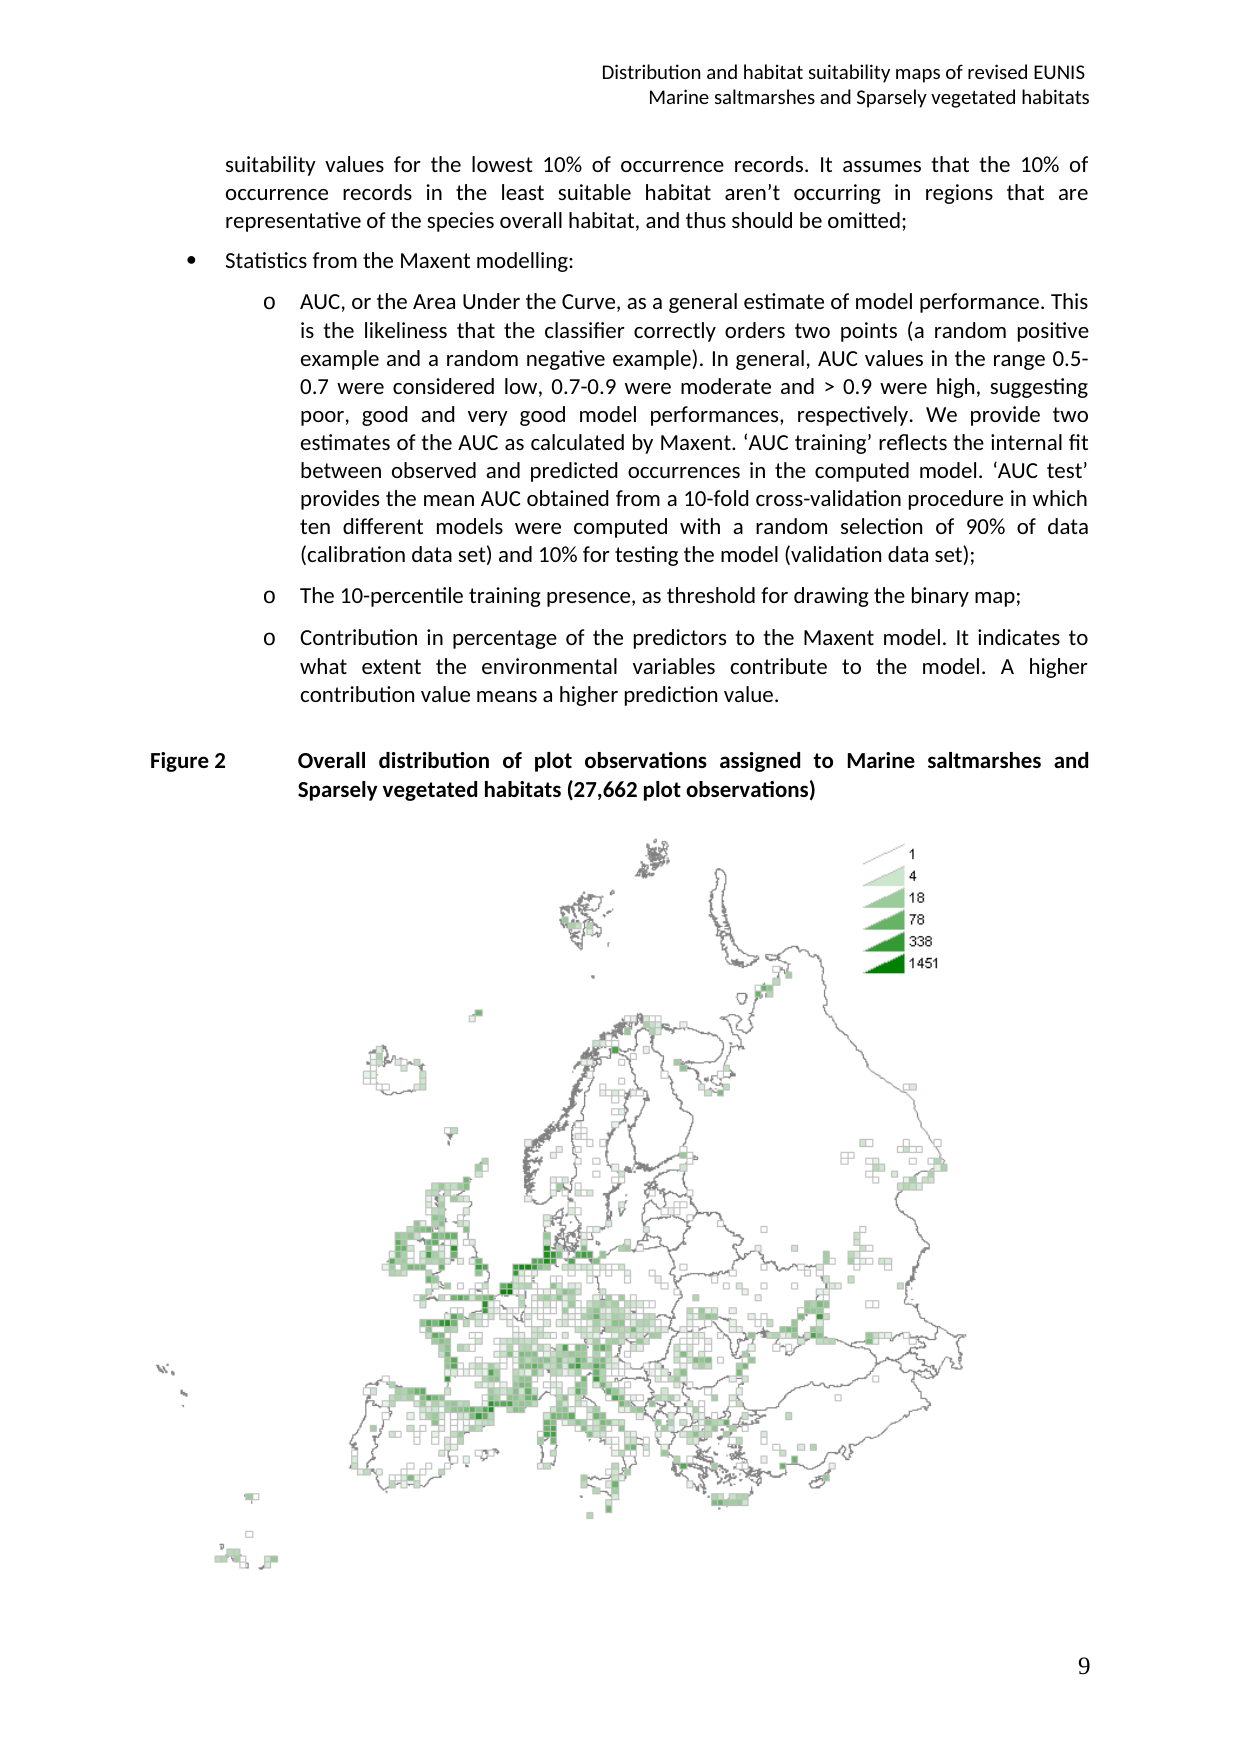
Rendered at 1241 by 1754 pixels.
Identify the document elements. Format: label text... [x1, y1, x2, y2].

text Figure 2 Overall distribution of plot observations assigned to Marine saltmarshes and Sparsely vegetated habitats (27,662 plot observations) [150, 747, 1090, 803]
list The 10-percentile training presence, as threshold for drawing the binary map; [262, 581, 1090, 610]
picture [150, 827, 977, 1578]
list Contribution in percentage of the predictors to the Maxent model. It indicates to what extent the environmental variables contribute to the model. A higher contribution value means a higher prediction value. [262, 623, 1090, 708]
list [187, 150, 1090, 234]
list AUC, or the Area Under the Curve, as a general estimate of model performance. This is the likeliness that the classifier correctly orders two points (a random positive example and a random negative example). In general, AUC values in the range 0.5-0.7 were considered low, 0.7-0.9 were moderate and > 0.9 were high, suggesting poor, good and very good model performances, respectively. We provide two estimates of the AUC as calculated by Maxent. ‘AUC training’ reflects the internal fit between observed and predicted occurrences in the computed model. ‘AUC test’ provides the mean AUC obtained from a 10-fold cross-validation procedure in which ten different models were computed with a random selection of 90% of data (calibration data set) and 10% for testing the model (validation data set); [262, 287, 1090, 568]
list Statistics from the Maxent modelling: [187, 247, 1090, 274]
